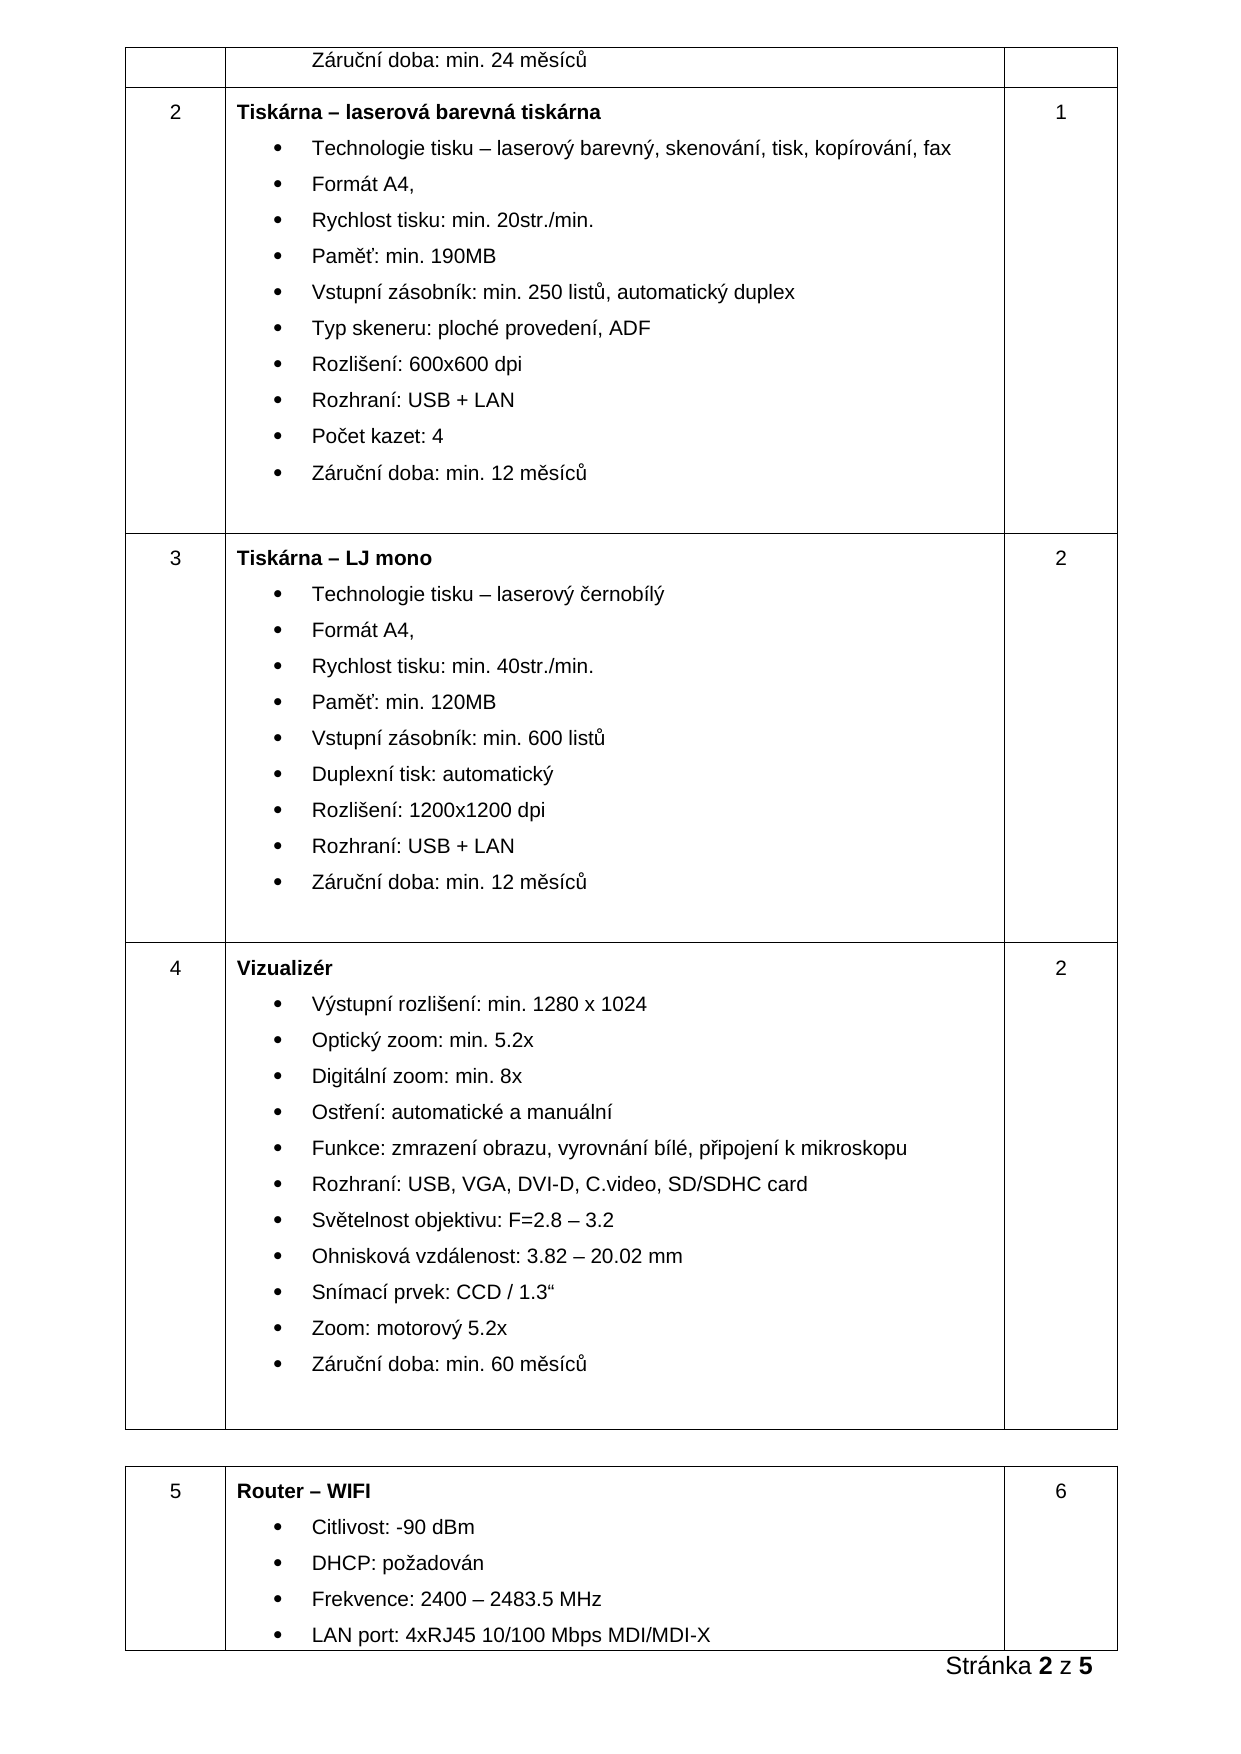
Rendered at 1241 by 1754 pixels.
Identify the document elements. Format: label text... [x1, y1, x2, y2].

table_cell Vizualizér Výstupní rozlišení: min. 1280 x 1024 Optický zoom: min. 5.2x Digitální zoom: min. 8x Ostření: automatické a manuální Funkce: zmrazení obrazu, vyrovnání bílé, připojení k mikroskopu Rozhraní: USB, VGA, DVI-D, C.video, SD/SDHC card Světelnost objektivu: F=2.8 – 3.2 Ohnisková vzdálenost: 3.82 – 20.02 mm Snímací prvek: CCD / 1.3“ Zoom: motorový 5.2x Záruční doba: min. 60 měsíců [226, 943, 1004, 1429]
table_cell 1 [1005, 88, 1117, 532]
table_cell 2 [126, 88, 225, 532]
table_cell 4 [126, 943, 225, 1429]
table_header 6 [1005, 1467, 1117, 1650]
table_cell 2 [1005, 943, 1117, 1429]
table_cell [226, 48, 1004, 87]
table_cell 3 [1005, 48, 1117, 87]
table_cell Tiskárna – LJ mono Technologie tisku – laserový černobílý Formát A4, Rychlost tisku: min. 40str./min. Paměť: min. 120MB Vstupní zásobník: min. 600 listů Duplexní tisk: automatický Rozlišení: 1200x1200 dpi Rozhraní: USB + LAN Záruční doba: min. 12 měsíců [226, 534, 1004, 942]
table_cell 1 [126, 48, 225, 87]
table_cell 2 [1005, 534, 1117, 942]
table_header 5 [126, 1467, 225, 1650]
table_cell Tiskárna – laserová barevná tiskárna Technologie tisku – laserový barevný, skenování, tisk, kopírování, fax Formát A4, Rychlost tisku: min. 20str./min. Paměť: min. 190MB Vstupní zásobník: min. 250 listů, automatický duplex Typ skeneru: ploché provedení, ADF Rozlišení: 600x600 dpi Rozhraní: USB + LAN Počet kazet: 4 Záruční doba: min. 12 měsíců [226, 88, 1004, 532]
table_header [226, 1467, 1004, 1650]
table_cell 3 [126, 534, 225, 942]
